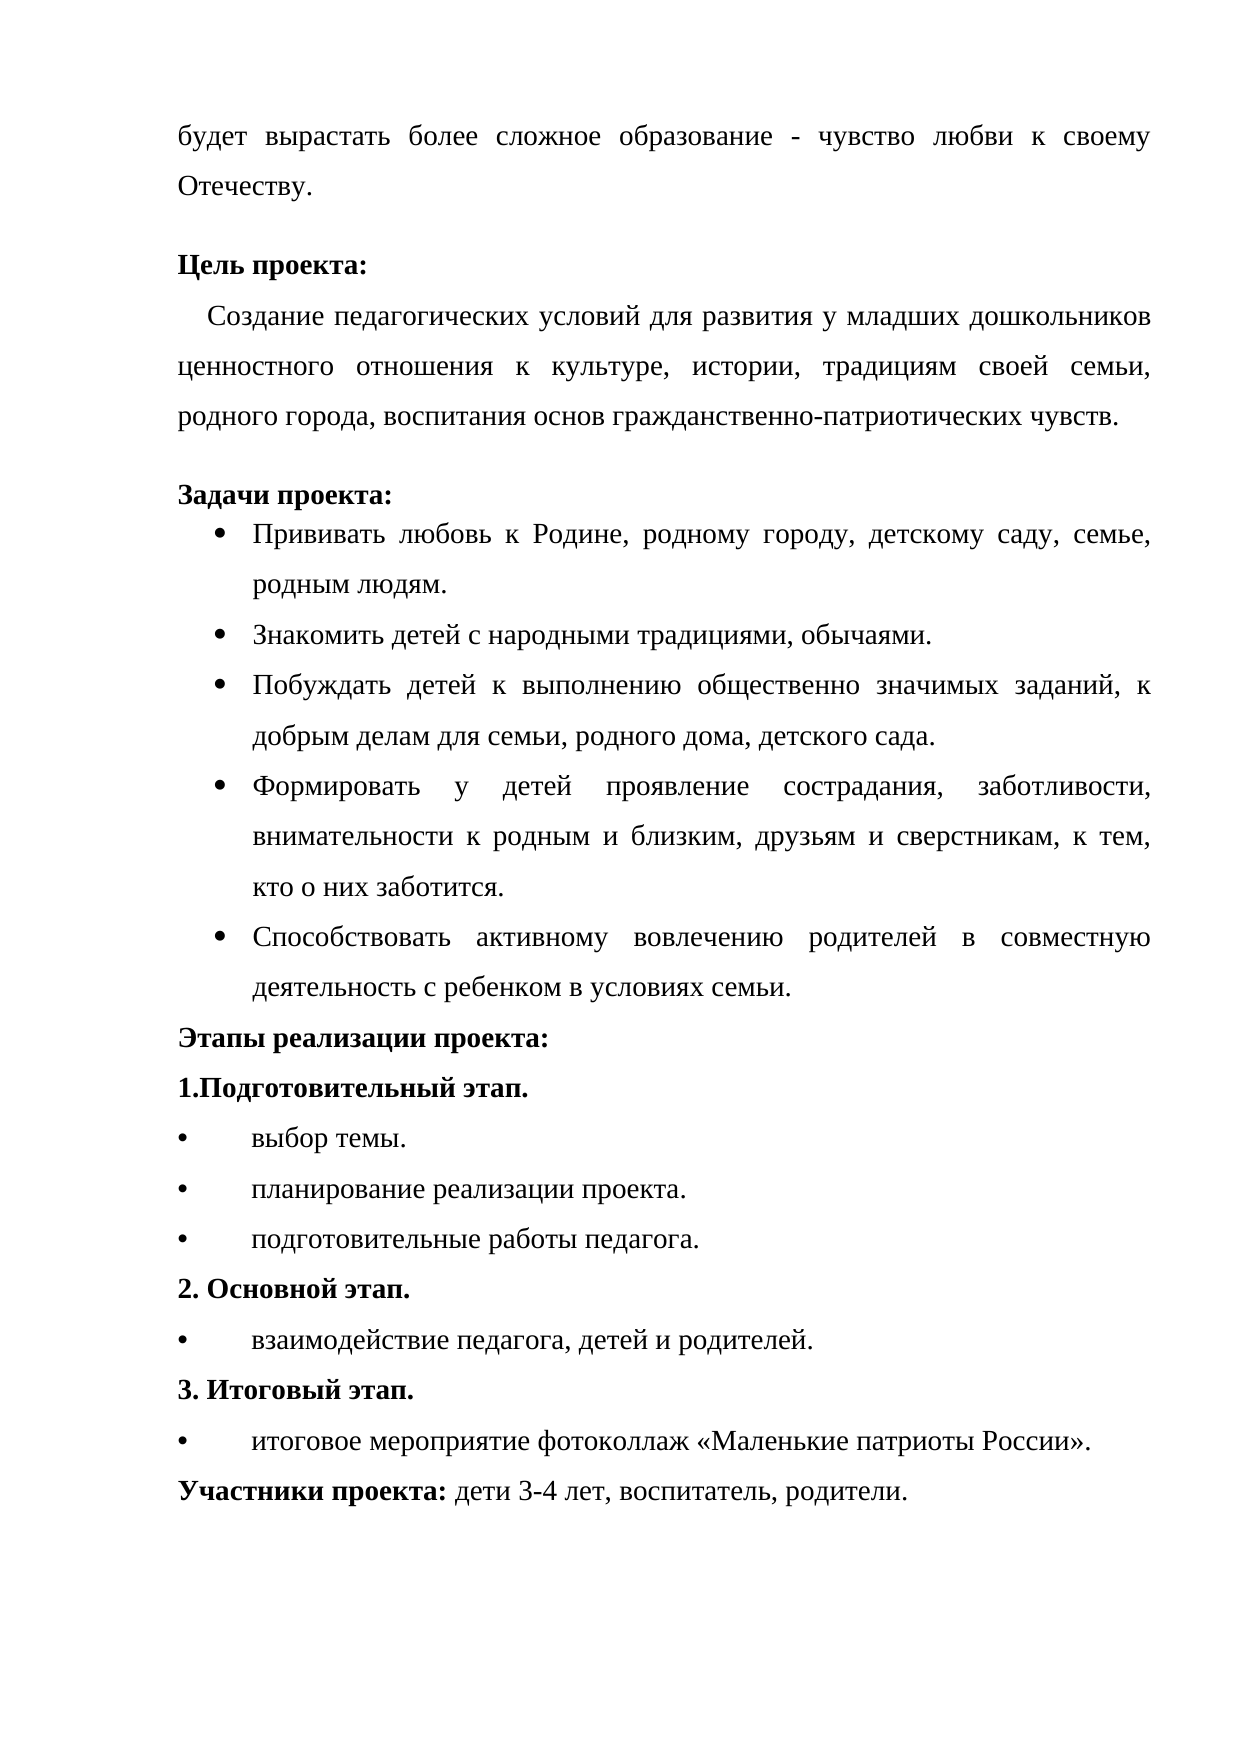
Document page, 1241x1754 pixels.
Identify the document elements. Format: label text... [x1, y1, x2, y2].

list итоговое мероприятие фотоколлаж «Маленькие патриоты России». [177, 1423, 1152, 1456]
list Формировать у детей проявление сострадания, заботливости, внимательности к родным и близким, друзьям и сверстникам, к тем, кто о них заботится. [215, 768, 1152, 902]
text Участники проекта: дети 3-4 лет, воспитатель, родители. [177, 1473, 1152, 1507]
list взаимодействие педагога, детей и родителей. [177, 1322, 1152, 1356]
text Создание педагогических условий для развития у младших дошкольников ценностного отношения к культуре, истории, традициям своей семьи, родного города, воспитания основ гражданственно-патриотических чувств. [177, 298, 1152, 432]
list планирование реализации проекта. [177, 1171, 1152, 1204]
text Цель проекта: [177, 247, 1152, 281]
list подготовительные работы педагога. [177, 1221, 1152, 1255]
text 1.Подготовительный этап. [177, 1070, 1152, 1103]
text 2. Основной этап. [177, 1272, 1152, 1305]
list Побуждать детей к выполнению общественно значимых заданий, к добрым делам для семьи, родного дома, детского сада. [215, 667, 1152, 751]
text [177, 118, 1152, 202]
list выбор темы. [177, 1120, 1152, 1154]
text 3. Итоговый этап. [177, 1372, 1152, 1406]
text Задачи проекта: [177, 477, 1152, 511]
list Прививать любовь к Родине, родному городу, детскому саду, семье, родным людям. [215, 516, 1152, 600]
text Этапы реализации проекта: [177, 1020, 1152, 1053]
list Знакомить детей с народными традициями, обычаями. [215, 617, 1152, 650]
list Способствовать активному вовлечению родителей в совместную деятельность с ребенком в условиях семьи. [215, 919, 1152, 1003]
